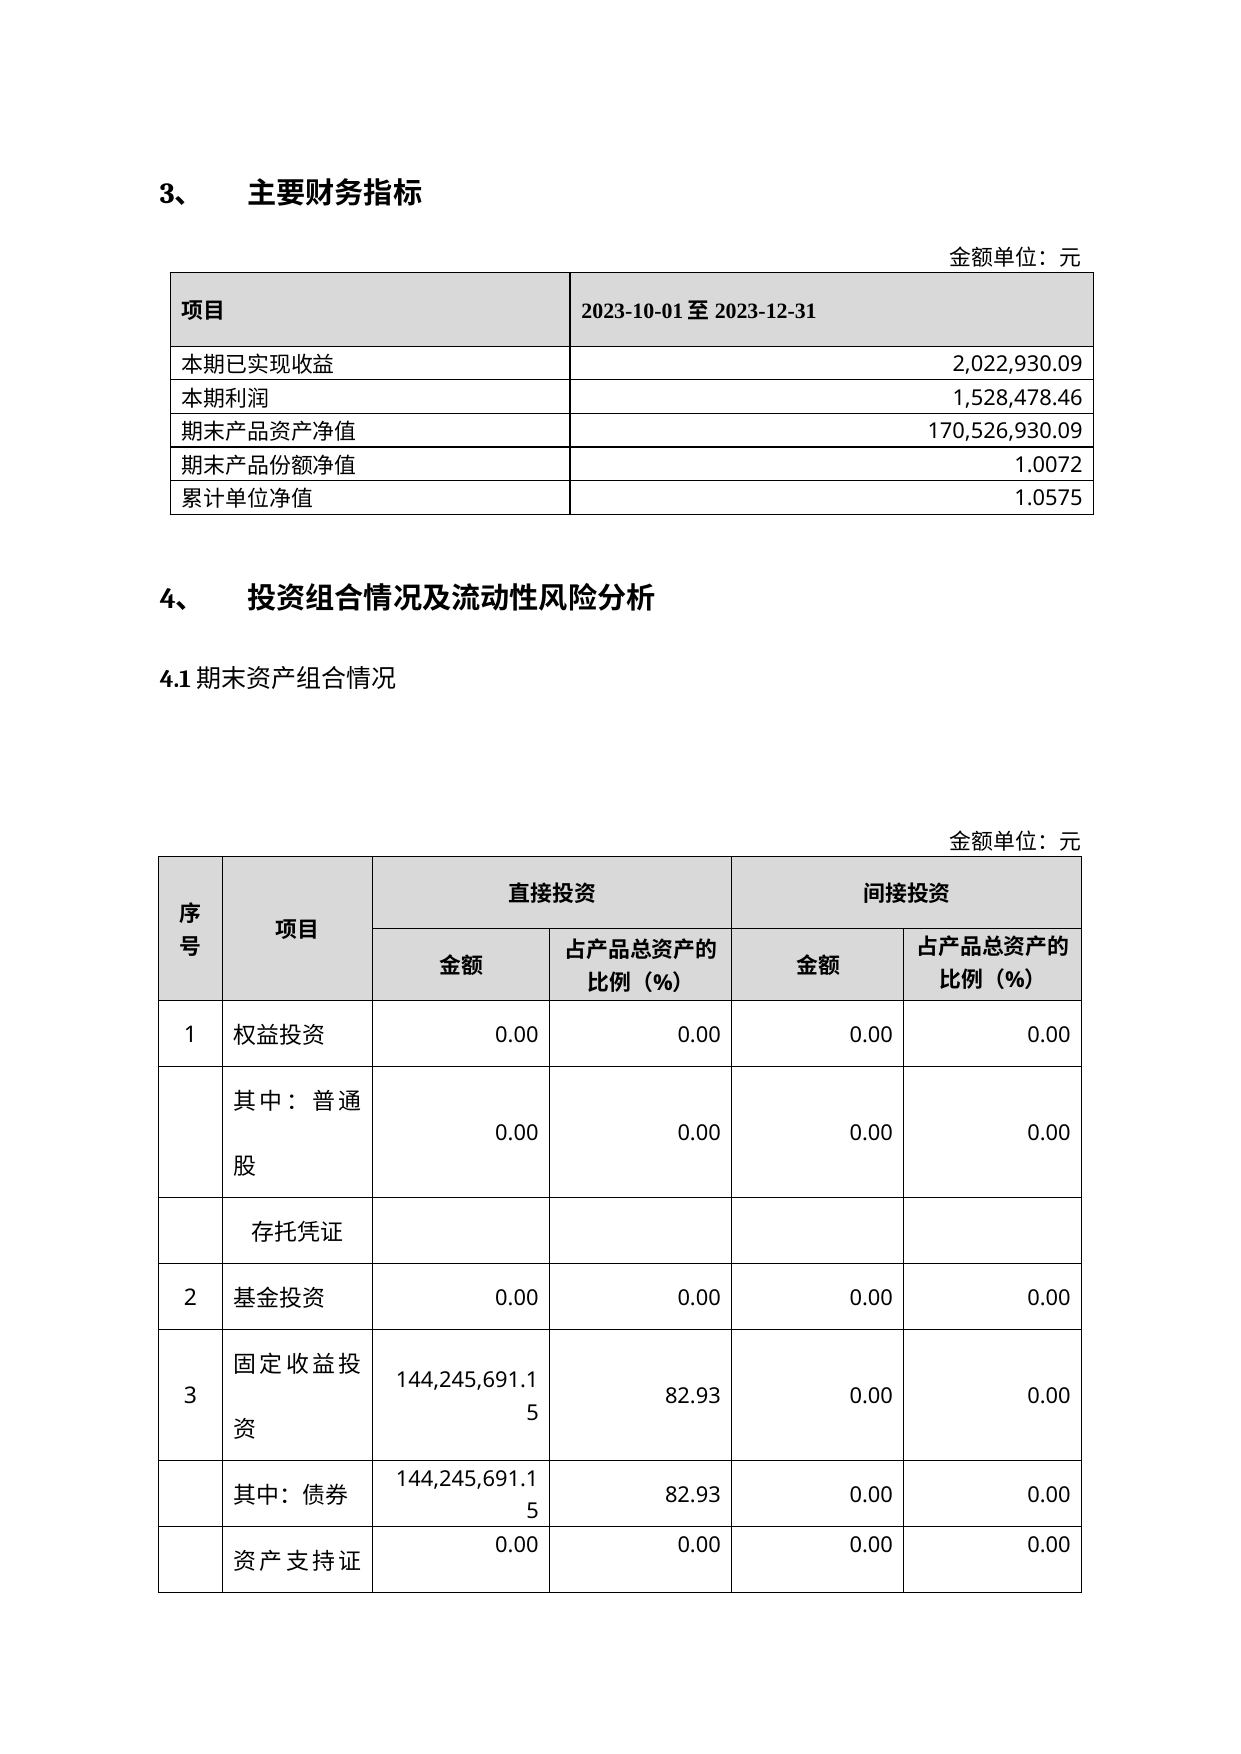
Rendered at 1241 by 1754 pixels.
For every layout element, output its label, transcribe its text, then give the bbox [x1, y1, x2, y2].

table_cell 0.00 [732, 1461, 903, 1526]
table_cell 0.00 [732, 1264, 903, 1329]
text 金额单位：元 [159, 239, 1081, 272]
table_header 序号 [159, 857, 222, 1000]
table_cell 金额 [732, 929, 903, 1000]
table_cell 0.00 [373, 1067, 549, 1197]
table_cell 存托凭证 [223, 1198, 372, 1263]
table_cell 1,528,478.46 [571, 380, 1093, 413]
table_cell 资产支持证券 [223, 1527, 372, 1592]
table_cell 累计单位净值 [171, 481, 569, 513]
table_cell [159, 1198, 222, 1263]
table_cell 0.00 [732, 1067, 903, 1197]
table_cell 170,526,930.09 [571, 414, 1093, 446]
table_cell 占产品总资产的比例（%） [904, 929, 1081, 1000]
table_cell 基金投资 [223, 1264, 372, 1329]
table_cell 其中：普通股 [223, 1067, 372, 1197]
table_cell 0.00 [373, 1264, 549, 1329]
table_cell 1.0072 [571, 448, 1093, 480]
table_header 间接投资 [732, 857, 1081, 928]
table_cell 82.93 [550, 1461, 731, 1526]
table_cell 0.00 [550, 1067, 731, 1197]
title 期末资产组合情况 [159, 644, 1081, 709]
table_header 2023-10-01至 2023-12-31 [571, 273, 1093, 346]
table_cell [159, 1461, 222, 1526]
table_cell 0.00 [550, 1264, 731, 1329]
table_cell 0.00 [732, 1330, 903, 1460]
table_cell 本期已实现收益 [171, 347, 569, 379]
table_cell 占产品总资产的比例（%） [550, 929, 731, 1000]
table_cell 0.00 [904, 1001, 1081, 1066]
table_cell [159, 1527, 222, 1592]
table_cell 0.00 [550, 1527, 731, 1592]
table_cell [732, 1198, 903, 1263]
table_cell 0.00 [904, 1461, 1081, 1526]
table_cell 0.00 [373, 1001, 549, 1066]
table_cell 其中：债券 [223, 1461, 372, 1526]
table_cell 2,022,930.09 [571, 347, 1093, 379]
table_cell 期末产品份额净值 [171, 448, 569, 480]
table_cell 0.00 [373, 1527, 549, 1592]
table_cell 1 [159, 1001, 222, 1066]
table_cell 0.00 [732, 1527, 903, 1592]
table_cell 固定收益投资 [223, 1330, 372, 1460]
table_cell 2 [159, 1264, 222, 1329]
table_cell [550, 1198, 731, 1263]
table_cell 1.0575 [571, 481, 1093, 513]
title 投资组合情况及流动性风险分析 [159, 563, 1081, 628]
table_header 直接投资 [373, 857, 731, 928]
table_cell [159, 1067, 222, 1197]
table_cell 0.00 [732, 1001, 903, 1066]
table_cell 期末产品资产净值 [171, 414, 569, 446]
table_cell [904, 1198, 1081, 1263]
table_cell 金额 [373, 929, 549, 1000]
text 金额单位：元 [159, 823, 1081, 856]
table_cell 144,245,691.15 [373, 1330, 549, 1460]
table_cell 0.00 [550, 1001, 731, 1066]
table_cell 82.93 [550, 1330, 731, 1460]
table_cell 本期利润 [171, 380, 569, 413]
table_header 项目 [223, 857, 372, 1000]
table_cell 0.00 [904, 1067, 1081, 1197]
table_cell [373, 1198, 549, 1263]
table_cell 0.00 [904, 1527, 1081, 1592]
table_cell 3 [159, 1330, 222, 1460]
table_cell 0.00 [904, 1264, 1081, 1329]
title 主要财务指标 [159, 158, 1081, 223]
table_cell 0.00 [904, 1330, 1081, 1460]
table_cell 144,245,691.15 [373, 1461, 549, 1526]
table_cell 权益投资 [223, 1001, 372, 1066]
table_header 项目 [171, 273, 569, 346]
